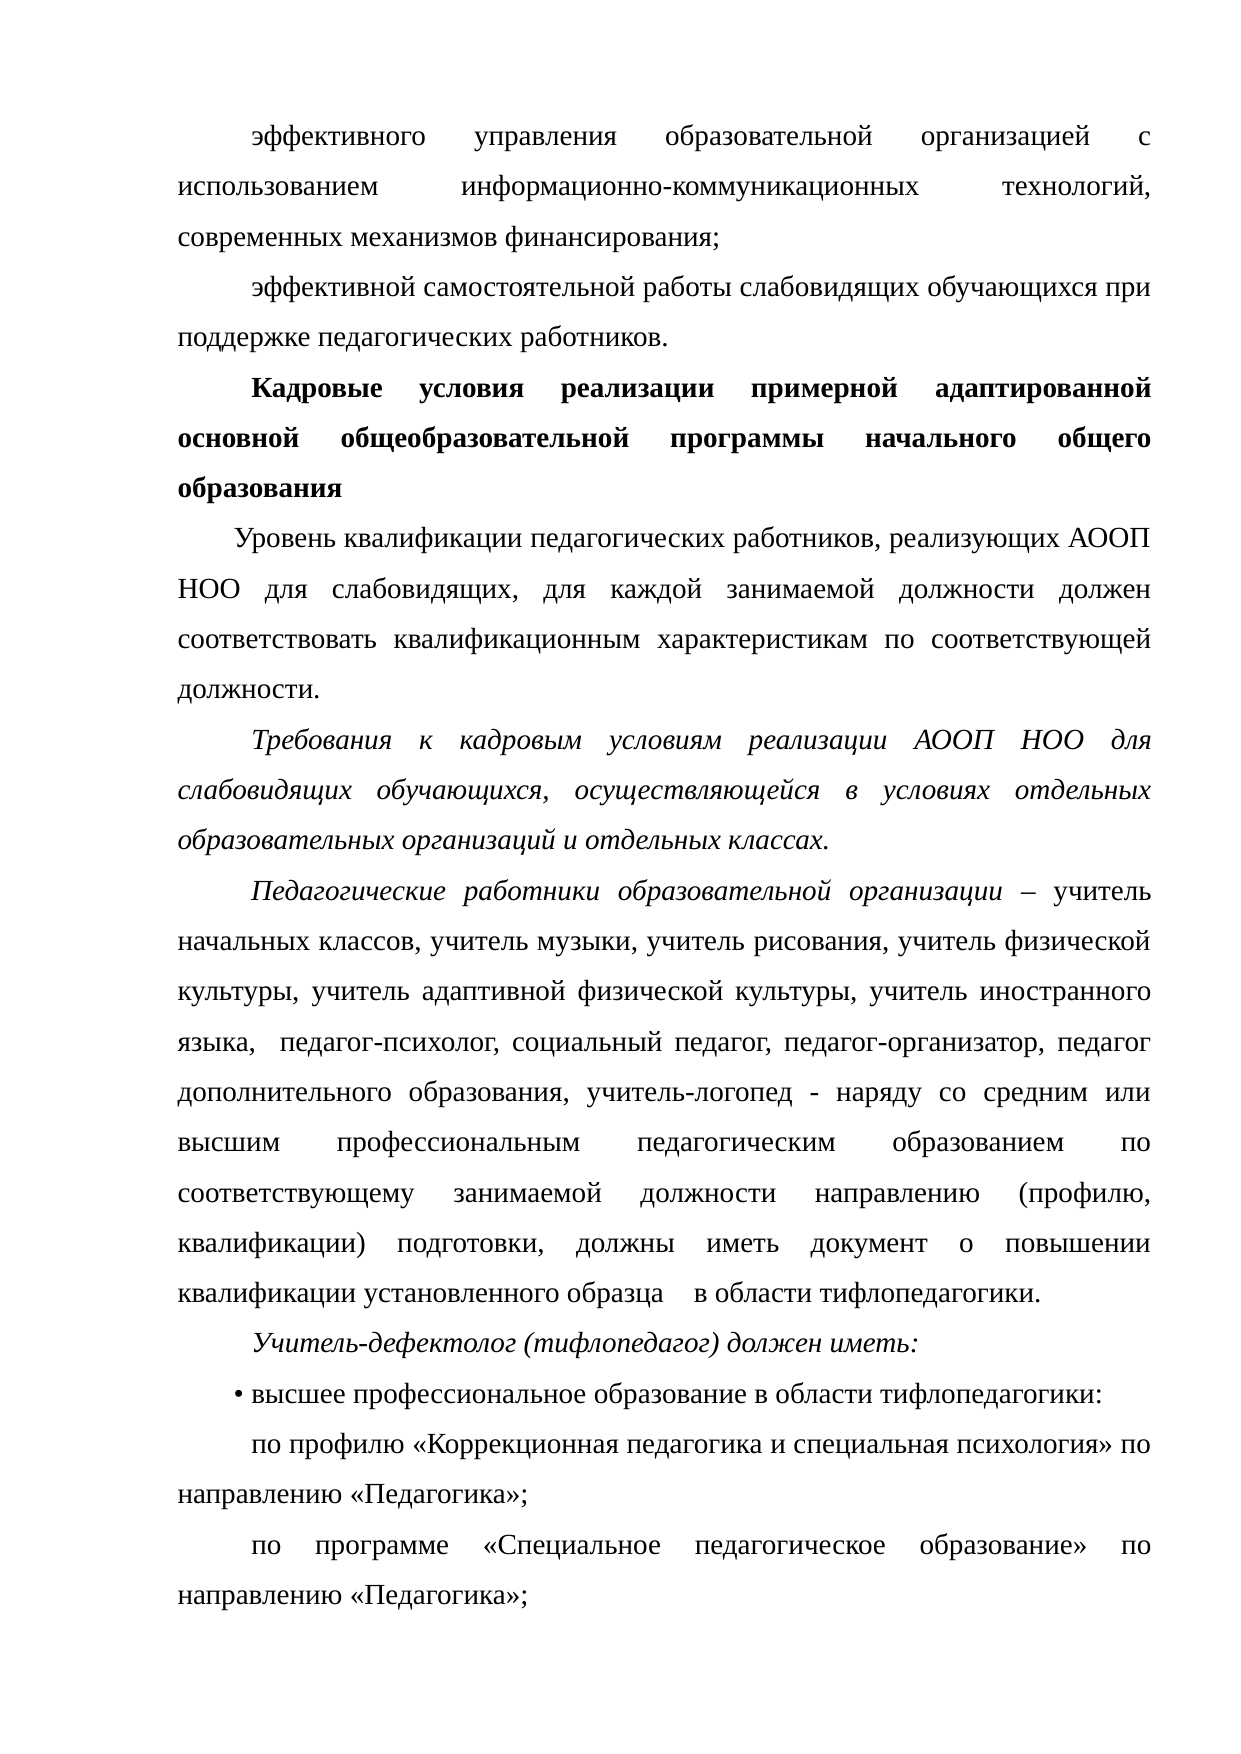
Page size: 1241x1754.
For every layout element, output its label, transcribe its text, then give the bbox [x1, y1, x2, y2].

text Педагогические работники образовательной организации – учитель начальных классов, учитель музыки, учитель рисования, учитель физической культуры, учитель адаптивной физической культуры, учитель иностранного языка, педагог-психолог, социальный педагог, педагог-организатор, педагог дополнительного образования, учитель-логопед - наряду со средним или высшим профессиональным педагогическим образованием по соответствующему занимаемой должности направлению (профилю, квалификации) подготовки, должны иметь документ о повышении квалификации установленного образца в области тифлопедагогики. [177, 873, 1152, 1309]
text по программе «Специальное педагогическое образование» по направлению «Педагогика»; [177, 1527, 1152, 1611]
text • высшее профессиональное образование в области тифлопедагогики: [177, 1376, 1152, 1409]
text эффективного управления образовательной организацией с использованием информационно-коммуникационных технологий, современных механизмов финансирования; [177, 118, 1152, 252]
text эффективной самостоятельной работы слабовидящих обучающихся при поддержке педагогических работников. [177, 269, 1152, 353]
text Кадровые условия реализации примерной адаптированной основной общеобразовательной программы начального общего образования [177, 370, 1152, 504]
text Требования к кадровым условиям реализации АООП НОО для слабовидящих обучающихся, осуществляющейся в условиях отдельных образовательных организаций и отдельных классах. [177, 722, 1152, 856]
text Учитель-дефектолог (тифлопедагог) должен иметь: [177, 1326, 1152, 1359]
text по профилю «Коррекционная педагогика и специальная психология» по направлению «Педагогика»; [177, 1426, 1152, 1510]
text Уровень квалификации педагогических работников, реализующих АООП НОО для слабовидящих, для каждой занимаемой должности должен соответствовать квалификационным характеристикам по соответствующей должности. [177, 521, 1152, 705]
